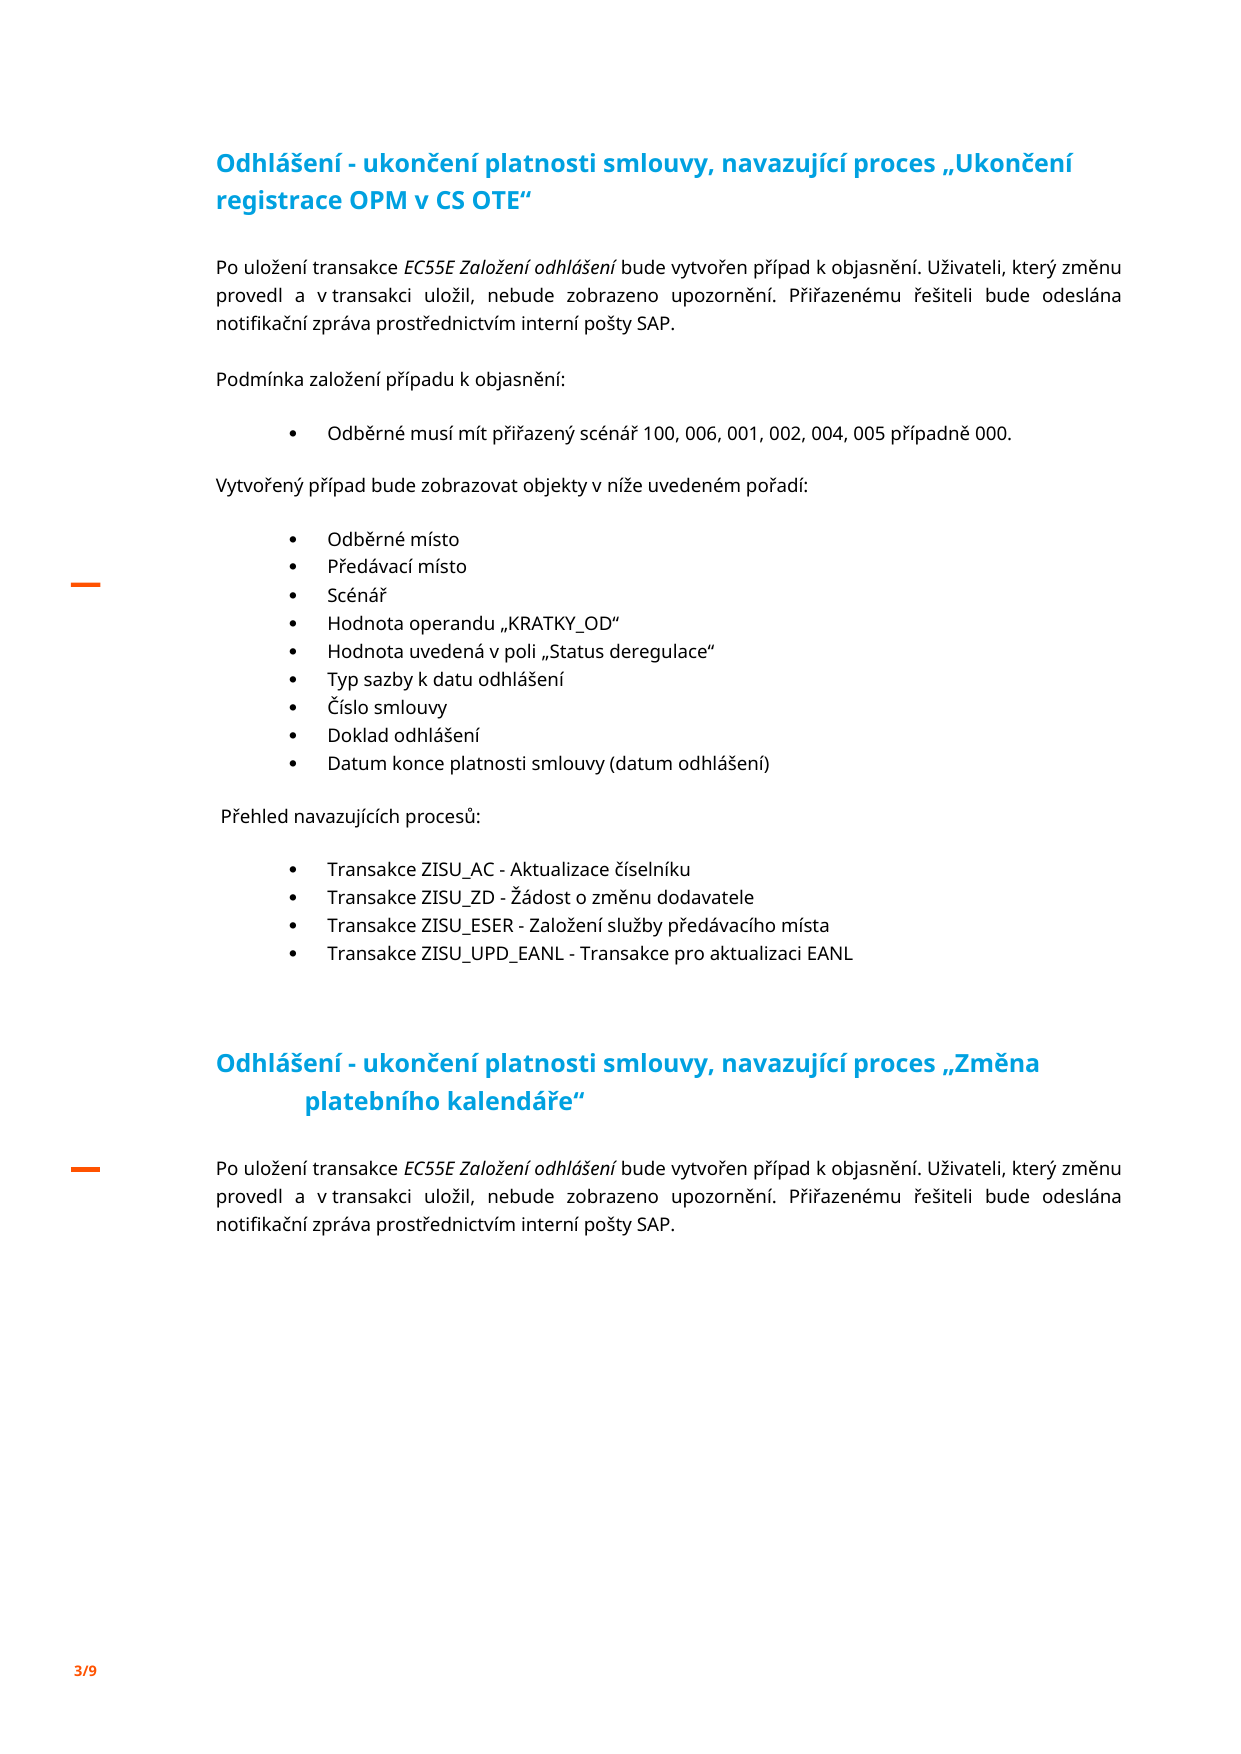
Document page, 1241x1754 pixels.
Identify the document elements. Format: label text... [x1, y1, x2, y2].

text Podmínka založení případu k objasnění: [216, 367, 1122, 392]
subtitle Odhlášení - ukončení platnosti smlouvy, navazující proces „Ukončení registrace OPM v CS OTE“ [216, 146, 1122, 217]
text Vytvořený případ bude zobrazovat objekty v níže uvedeném pořadí: [216, 473, 1122, 498]
list Hodnota operandu „KRATKY_OD“ [289, 610, 1122, 635]
list Typ sazby k datu odhlášení [289, 666, 1122, 691]
text Po uložení transakce EC55E Založení odhlášení bude vytvořen případ k objasnění. Uživateli, který změnu provedl a v transakci uložil, nebude zobrazeno upozornění. Přiřazenému řešiteli bude odeslána notifikační zpráva prostřednictvím interní pošty SAP. [216, 1155, 1122, 1237]
list Číslo smlouvy [289, 694, 1122, 719]
list Hodnota uvedená v poli „Status deregulace“ [289, 638, 1122, 663]
list Odběrné místo [289, 526, 1122, 551]
text Po uložení transakce EC55E Založení odhlášení bude vytvořen případ k objasnění. Uživateli, který změnu provedl a v transakci uložil, nebude zobrazeno upozornění. Přiřazenému řešiteli bude odeslána notifikační zpráva prostřednictvím interní pošty SAP. [216, 255, 1122, 336]
list Předávací místo [289, 554, 1122, 579]
list Transakce ZISU_ESER - Založení služby předávacího místa [289, 912, 1122, 938]
list Odběrné musí mít přiřazený scénář 100, 006, 001, 002, 004, 005 případně 000. [289, 420, 1122, 445]
list Transakce ZISU_ZD - Žádost o změnu dodavatele [289, 884, 1122, 909]
list Scénář [289, 582, 1122, 607]
list Transakce ZISU_UPD_EANL - Transakce pro aktualizaci EANL [289, 940, 1122, 966]
list Transakce ZISU_AC - Aktualizace číselníku [289, 856, 1122, 882]
subtitle Odhlášení - ukončení platnosti smlouvy, navazující proces „Změna platebního kalendáře“ [216, 1046, 1122, 1118]
list Doklad odhlášení [289, 722, 1122, 747]
text Přehled navazujících procesů: [216, 803, 1122, 828]
list Datum konce platnosti smlouvy (datum odhlášení) [289, 750, 1122, 776]
